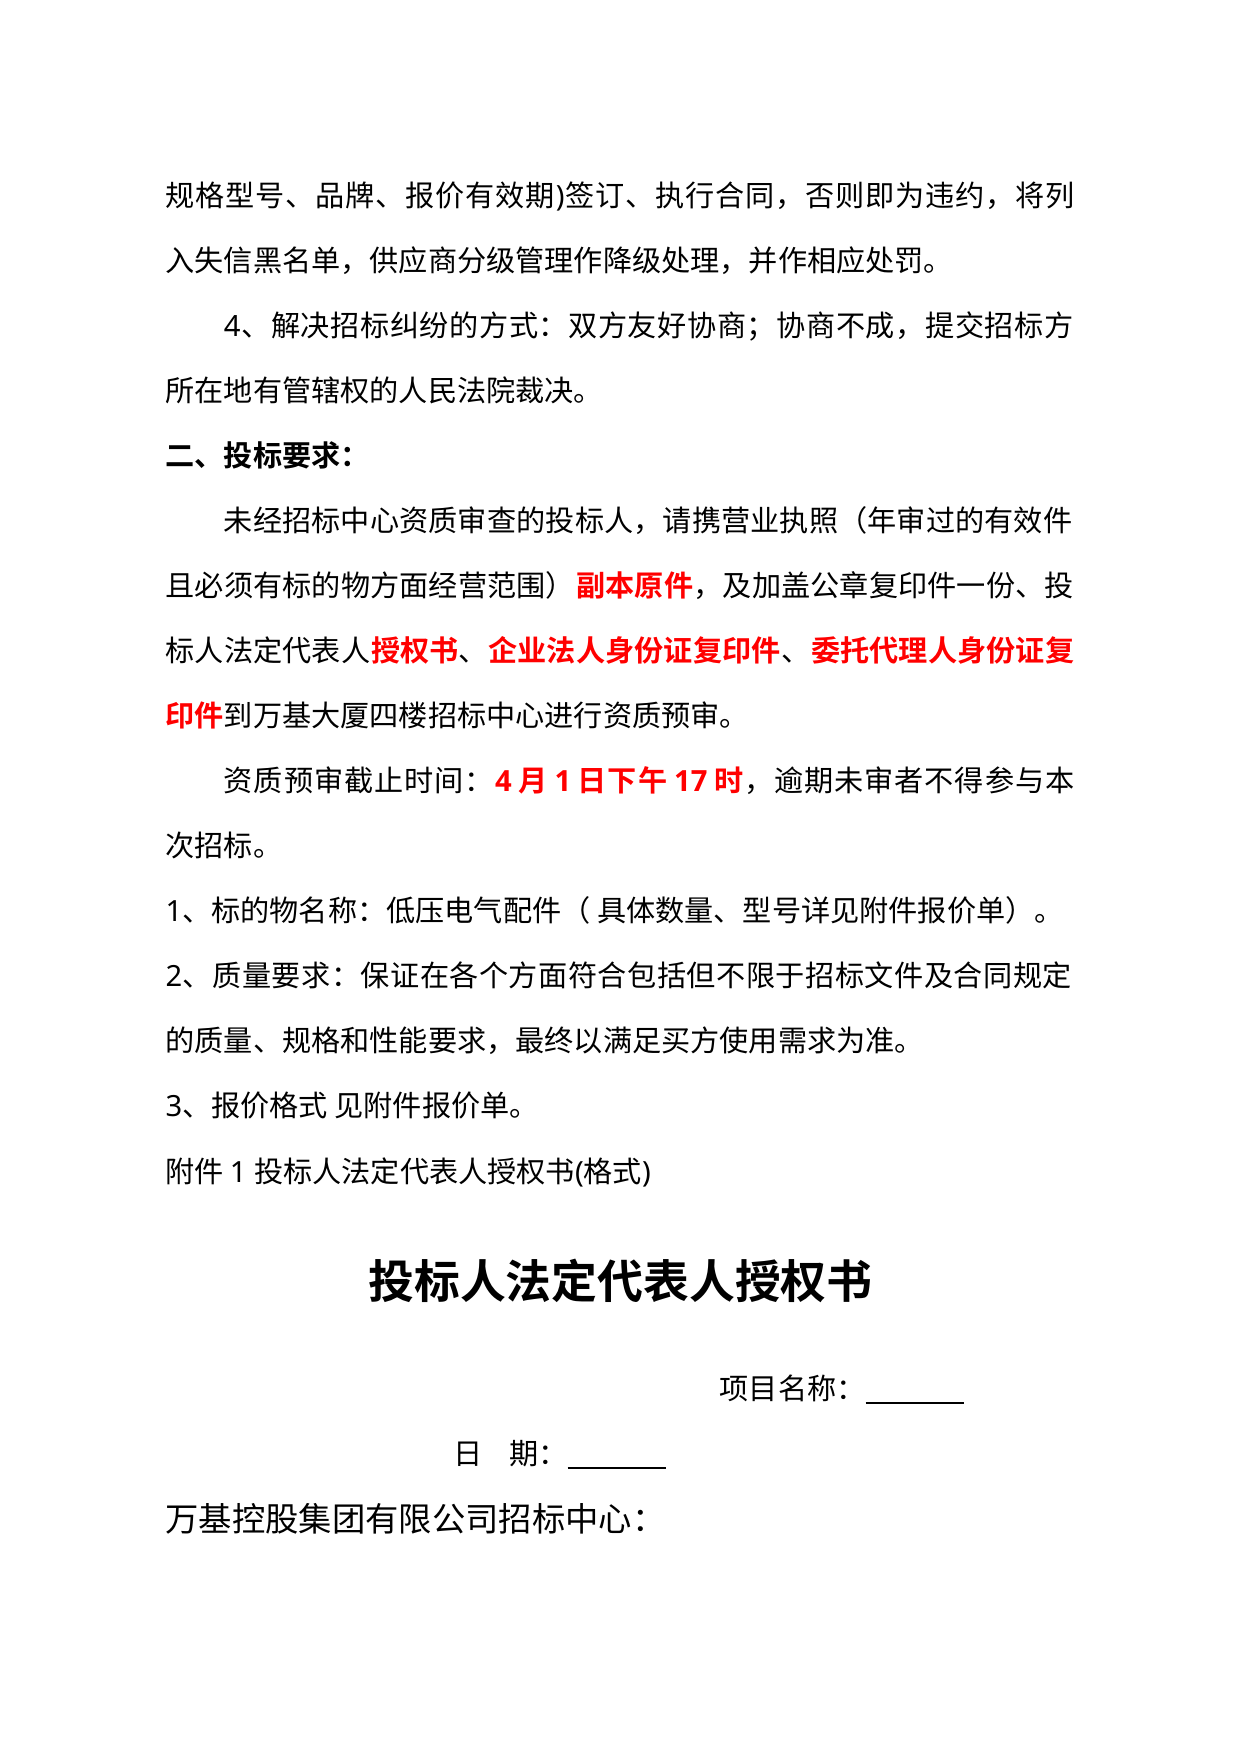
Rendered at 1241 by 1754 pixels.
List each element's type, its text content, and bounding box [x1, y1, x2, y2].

text 项目名称： [165, 1354, 1075, 1419]
text 二、投标要求： [165, 421, 1075, 486]
text 4、解决招标纠纷的方式：双方友好协商；协商不成，提交招标方所在地有管辖权的人民法院裁决。 [165, 291, 1075, 421]
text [165, 161, 1075, 291]
text 资质预审截止时间：4月1日下午17时，逾期未审者不得参与本次招标。 [165, 746, 1075, 876]
text 3、报价格式 见附件报价单。 [165, 1071, 1075, 1136]
text 2、质量要求：保证在各个方面符合包括但不限于招标文件及合同规定的质量、规格和性能要求，最终以满足买方使用需求为准。 [165, 941, 1075, 1071]
text 日 期： [165, 1419, 1075, 1484]
text 未经招标中心资质审查的投标人，请携营业执照（年审过的有效件且必须有标的物方面经营范围）副本原件，及加盖公章复印件一份、投标人法定代表人授权书、企业法人身份证复印件、委托代理人身份证复印件到万基大厦四楼招标中心进行资质预审。 [165, 486, 1075, 746]
text 1、标的物名称：低压电气配件（ 具体数量、型号详见附件报价单）。 [165, 876, 1075, 941]
title 附件1 投标人法定代表人授权书(格式) [165, 1148, 1075, 1191]
text 万基控股集团有限公司招标中心： [165, 1484, 1075, 1549]
title 投标人法定代表人授权书 [165, 1255, 1075, 1309]
